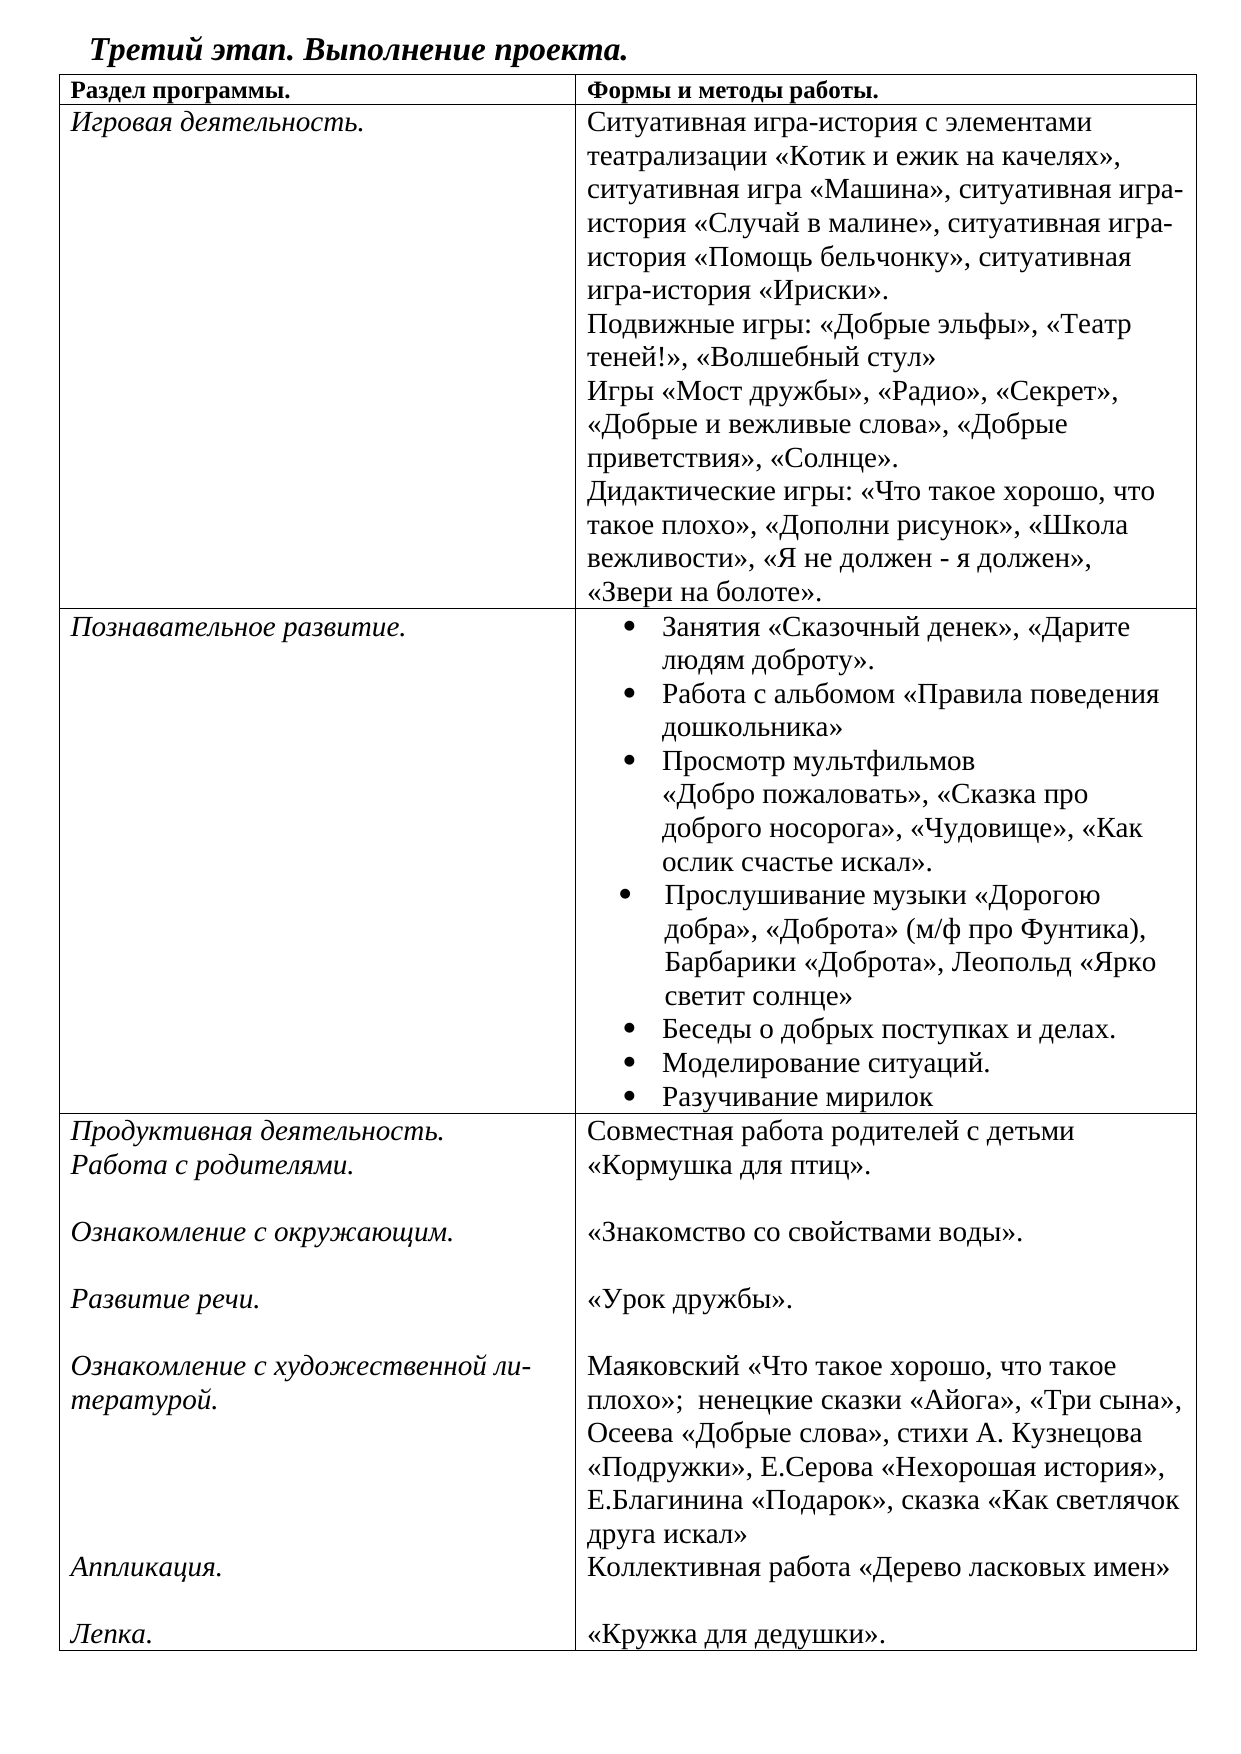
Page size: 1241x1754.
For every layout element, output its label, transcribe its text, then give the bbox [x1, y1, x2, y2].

text Третий этап. Выполнение проекта. [88, 29, 1152, 68]
table_cell Познавательное развитие. [60, 609, 575, 1112]
table_cell Игровая деятельность. [60, 105, 575, 608]
table_cell Совместная работа родителей с детьми «Кормушка для птиц». «Знакомство со свойствами воды». «Урок дружбы». Маяковский «Что такое хорошо, что такое плохо»; ненецкие сказки «Айога», «Три сына», Осеева «Добрые слова», стихи А. Кузнецова «Подружки», Е.Серова «Нехорошая история», Е.Благинина «Подарок», сказка «Как светлячок друга искал» Коллективная работа «Дерево ласковых имен» «Кружка для дедушки». [576, 1114, 1196, 1650]
table_cell Продуктивная деятельность. Работа с родителями. Ознакомление с окружающим. Развитие речи. Ознакомление с художественной литературой. Аппликация. Лепка. [60, 1114, 575, 1650]
table_header Раздел программы. [60, 75, 575, 103]
table_header Формы и методы работы. [576, 75, 1196, 103]
table_cell Ситуативная игра-история с элементами театрализации «Котик и ежик на качелях», ситуативная игра «Машина», ситуативная игра-история «Случай в малине», ситуативная игра-история «Помощь бельчонку», ситуативная игра-история «Ириски». Подвижные игры: «Добрые эльфы», «Театр теней!», «Волшебный стул» Игры «Мост дружбы», «Радио», «Секрет», «Добрые и вежливые слова», «Добрые приветствия», «Солнце». Дидактические игры: «Что такое хорошо, что такое плохо», «Дополни рисунок», «Школа вежливости», «Я не должен - я должен», «Звери на болоте». [576, 105, 1196, 608]
table_cell Занятия «Сказочный денек», «Дарите людям доброту». Работа с альбомом «Правила поведения дошкольника» Просмотр мультфильмов «Добро пожаловать», «Сказка про доброго носорога», «Чудовище», «Как ослик счастье искал». Прослушивание музыки «Дорогою добра», «Доброта» (м/ф про Фунтика), Барбарики «Доброта», Леопольд «Ярко светит солнце» Беседы о добрых поступках и делах. Моделирование ситуаций. Разучивание мирилок [576, 609, 1196, 1112]
